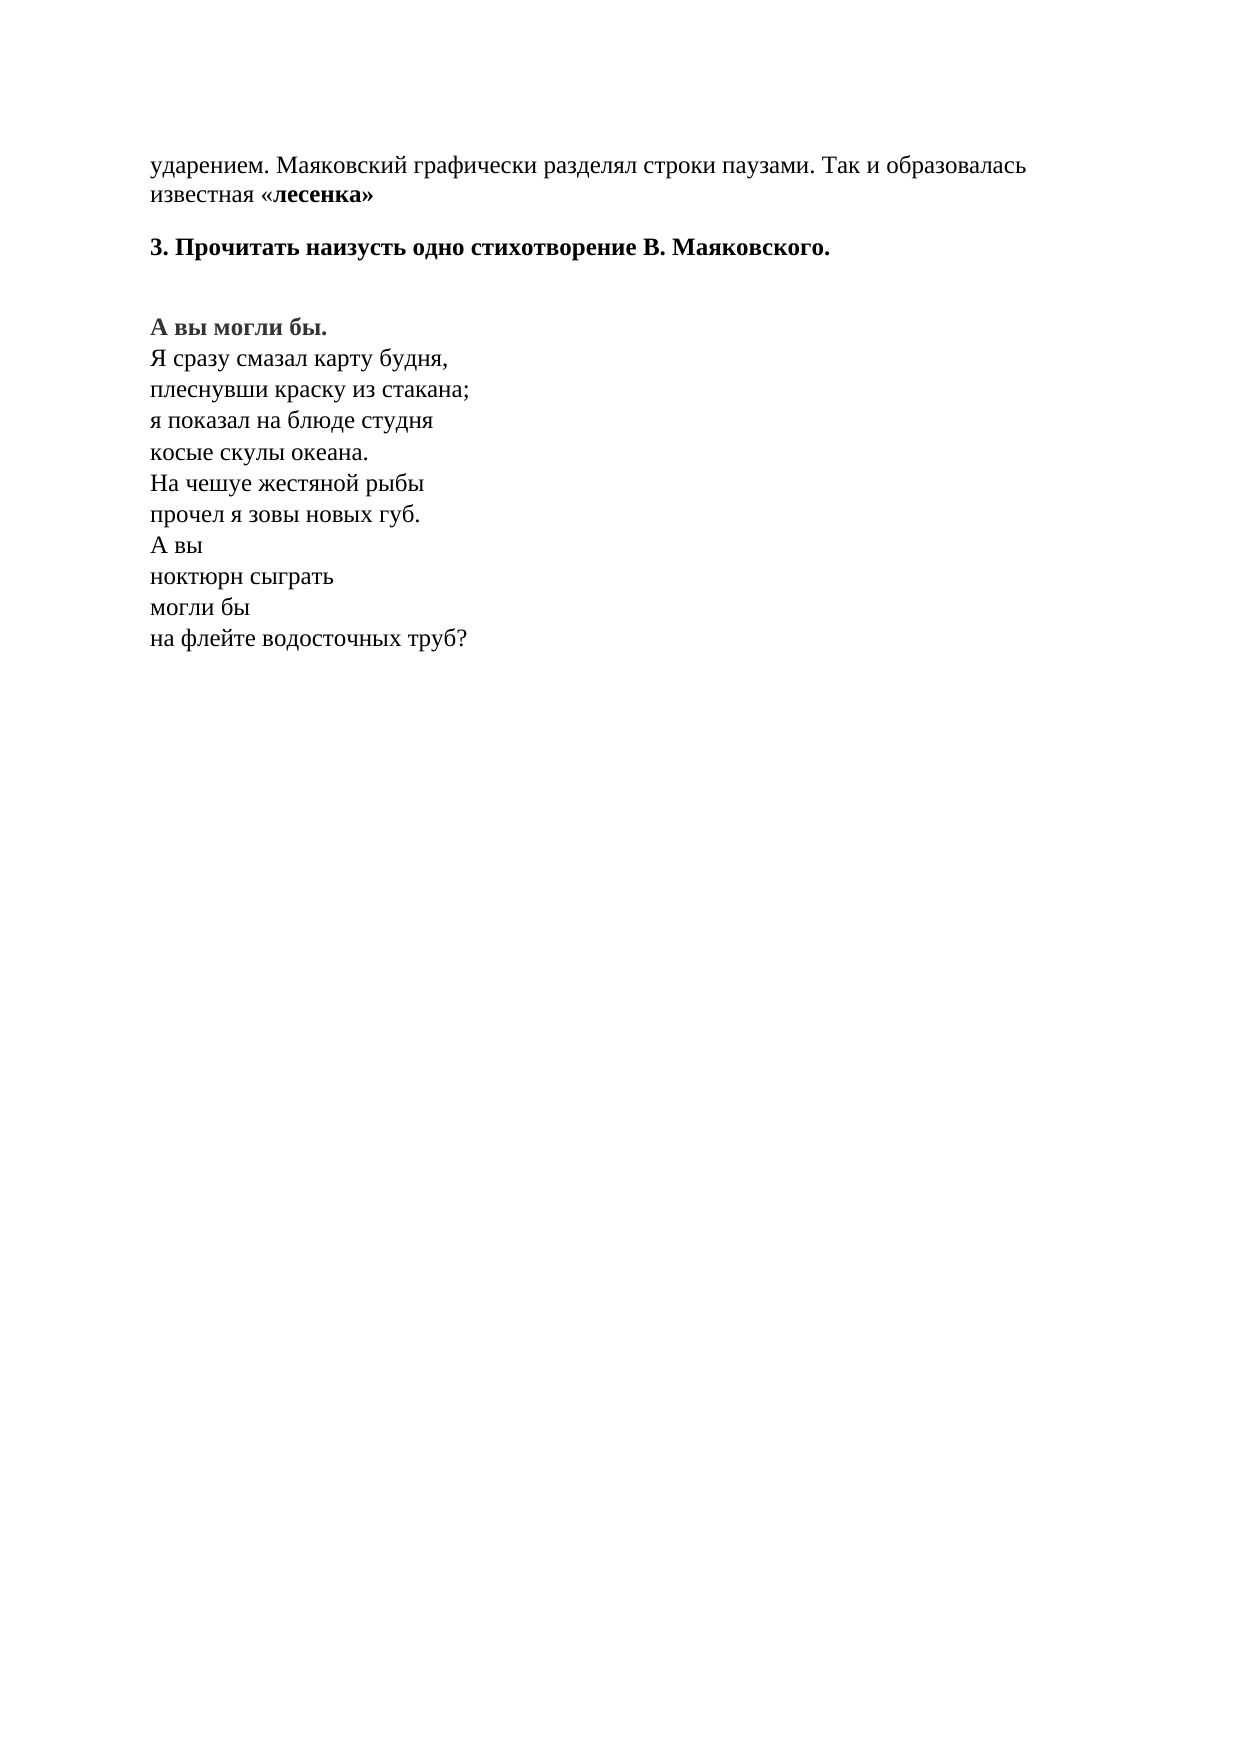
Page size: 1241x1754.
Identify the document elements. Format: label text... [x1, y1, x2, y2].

text Я сразу смазал карту будня, плеснувши краску из стакана; я показал на блюде студня косые скулы океана. На чешуе жестяной рыбы прочел я зовы новых губ. А вы ноктюрн сыграть могли бы на флейте водосточных труб? [150, 343, 1090, 652]
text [150, 150, 1090, 207]
subtitle 3. Прочитать наизусть одно стихотворение В. Маяковского. А вы могли бы. [150, 232, 1090, 341]
